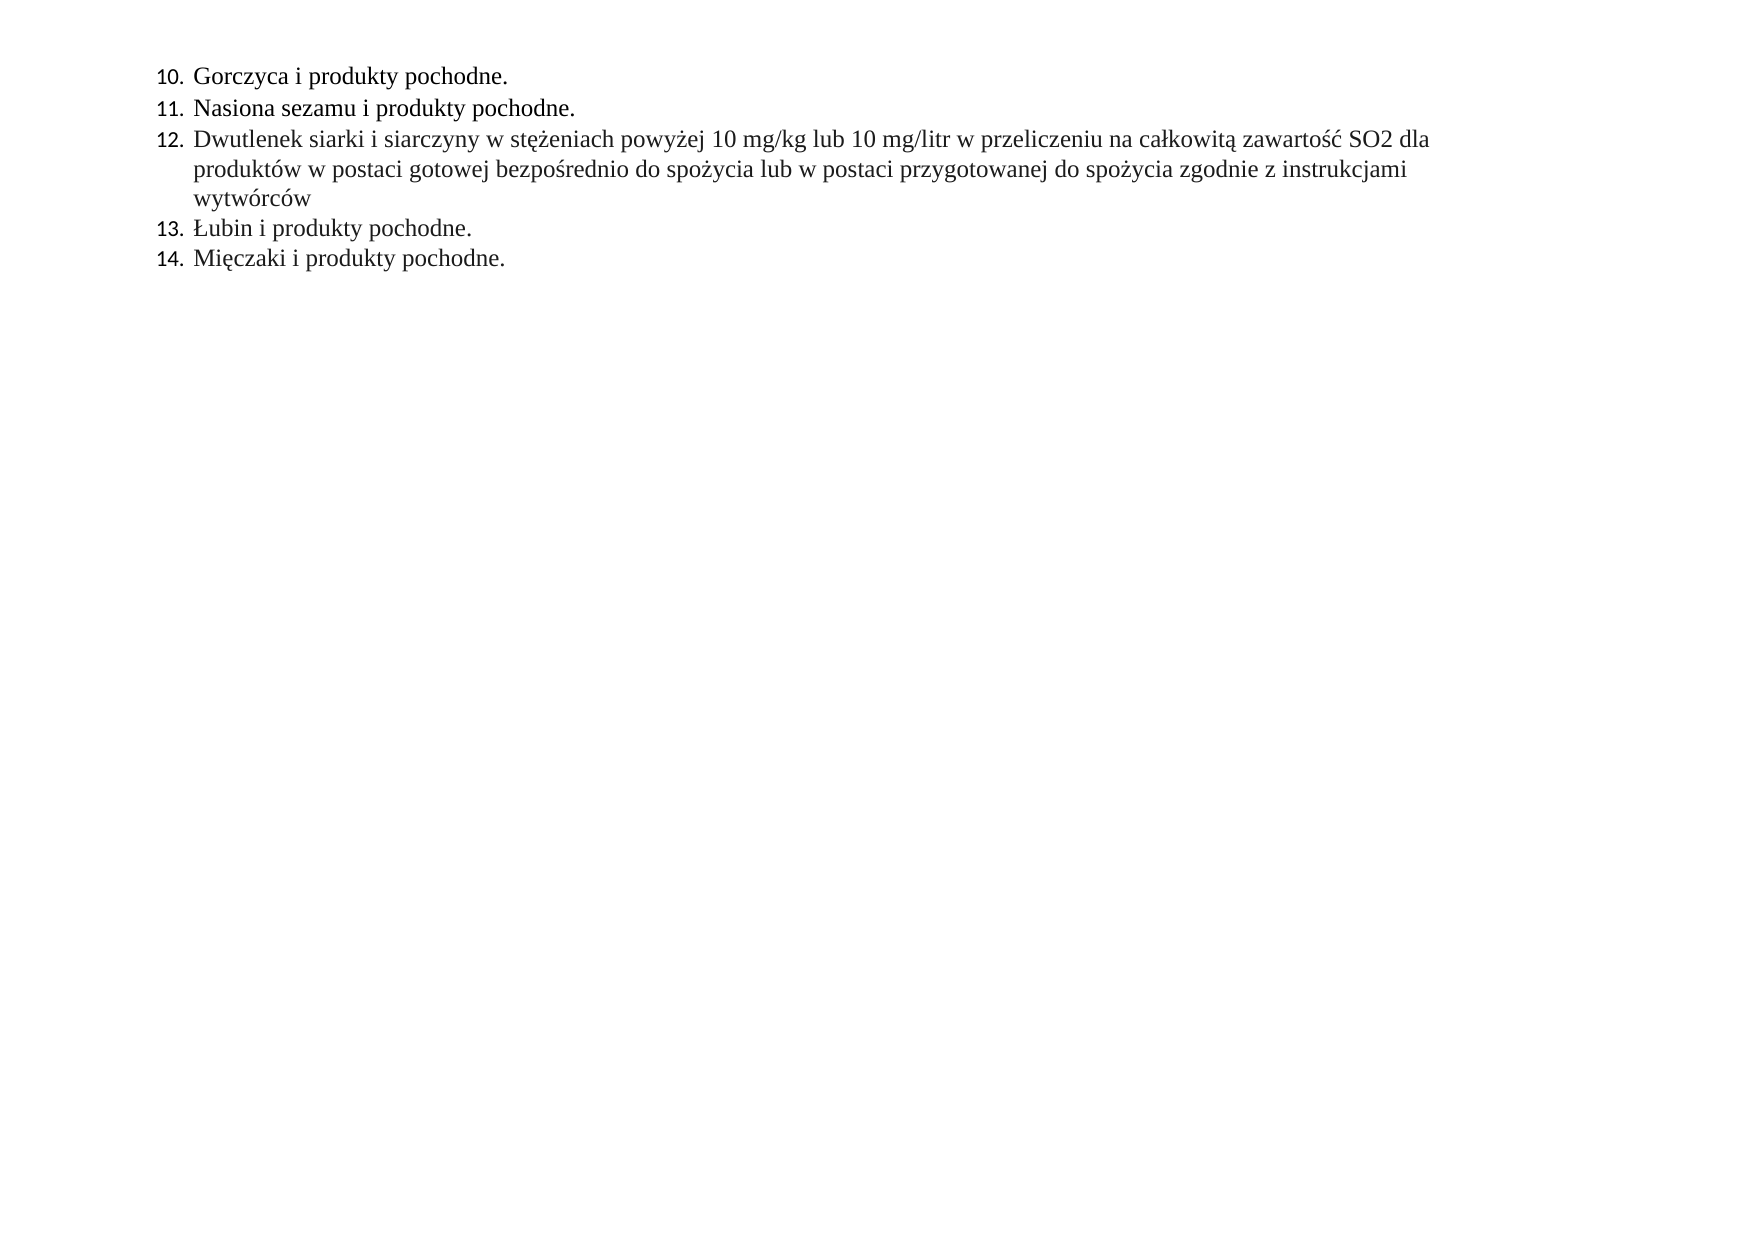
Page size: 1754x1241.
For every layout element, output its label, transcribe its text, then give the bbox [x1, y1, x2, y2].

list Mięczaki i produkty pochodne. [156, 243, 1481, 272]
list Nasiona sezamu i produkty pochodne. [156, 93, 1619, 122]
list Dwutlenek siarki i siarczyny w stężeniach powyżej 10 mg/kg lub 10 mg/litr w przeliczeniu na całkowitą zawartość SO2 dla produktów w postaci gotowej bezpośrednio do spożycia lub w postaci przygotowanej do spożycia zgodnie z instrukcjami wytwórców [156, 124, 1481, 212]
list Łubin i produkty pochodne. [156, 213, 1481, 242]
list Gorczyca i produkty pochodne. [156, 61, 1619, 90]
